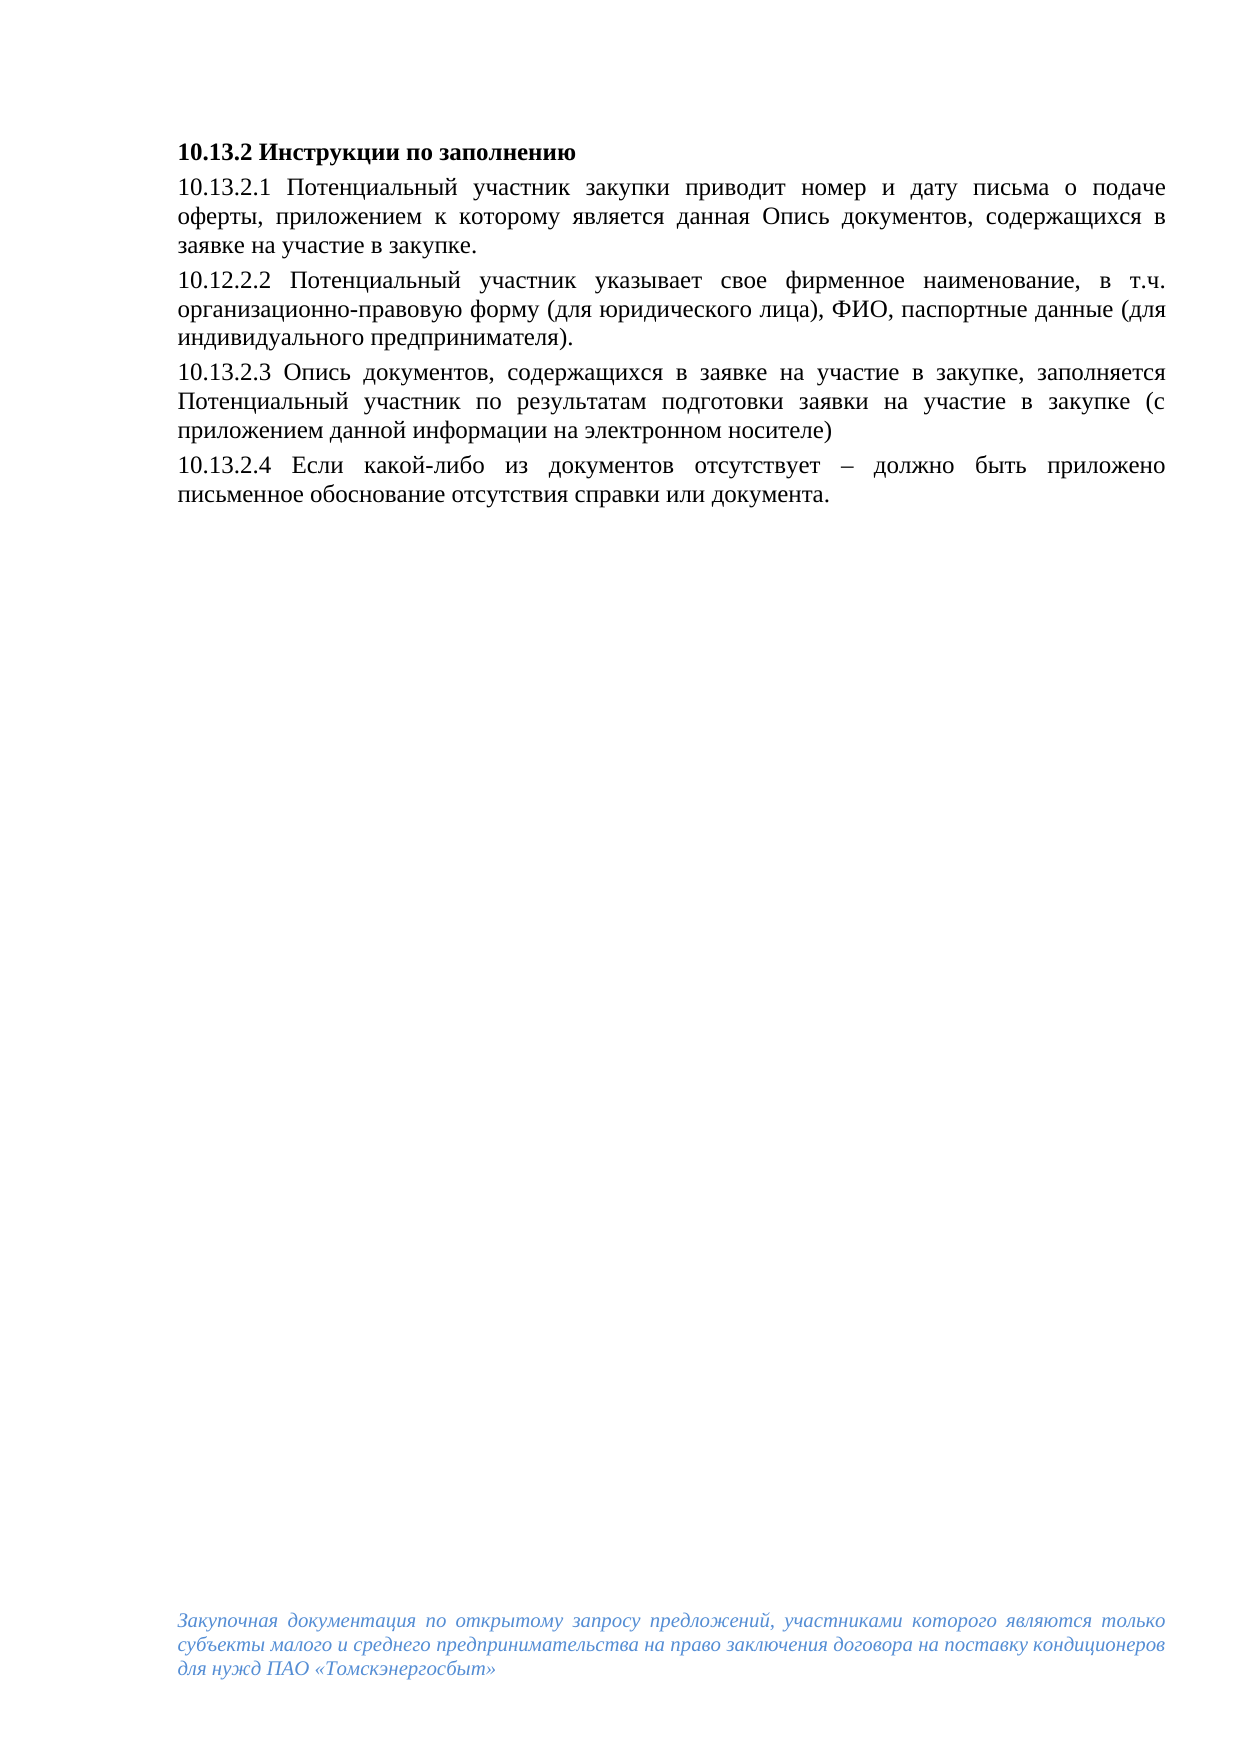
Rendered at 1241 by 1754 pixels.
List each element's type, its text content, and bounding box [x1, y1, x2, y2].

text 10.13.2.3 Опись документов, содержащихся в заявке на участие в закупке, заполняется Потенциальный участник по результатам подготовки заявки на участие в закупке (с приложением данной информации на электронном носителе) [177, 357, 1167, 444]
text 10.13.2.1 Потенциальный участник закупки приводит номер и дату письма о подаче оферты, приложением к которому является данная Опись документов, содержащихся в заявке на участие в закупке. [177, 172, 1167, 259]
text 10.12.2.2 Потенциальный участник указывает свое фирменное наименование, в т.ч. организационно-правовую форму (для юридического лица), ФИО, паспортные данные (для индивидуального предпринимателя). [177, 265, 1167, 351]
text 10.13.2 Инструкции по заполнению [177, 137, 1167, 166]
text 10.13.2.4 Если какой-либо из документов отсутствует – должно быть приложено письменное обоснование отсутствия справки или документа. [177, 450, 1167, 507]
